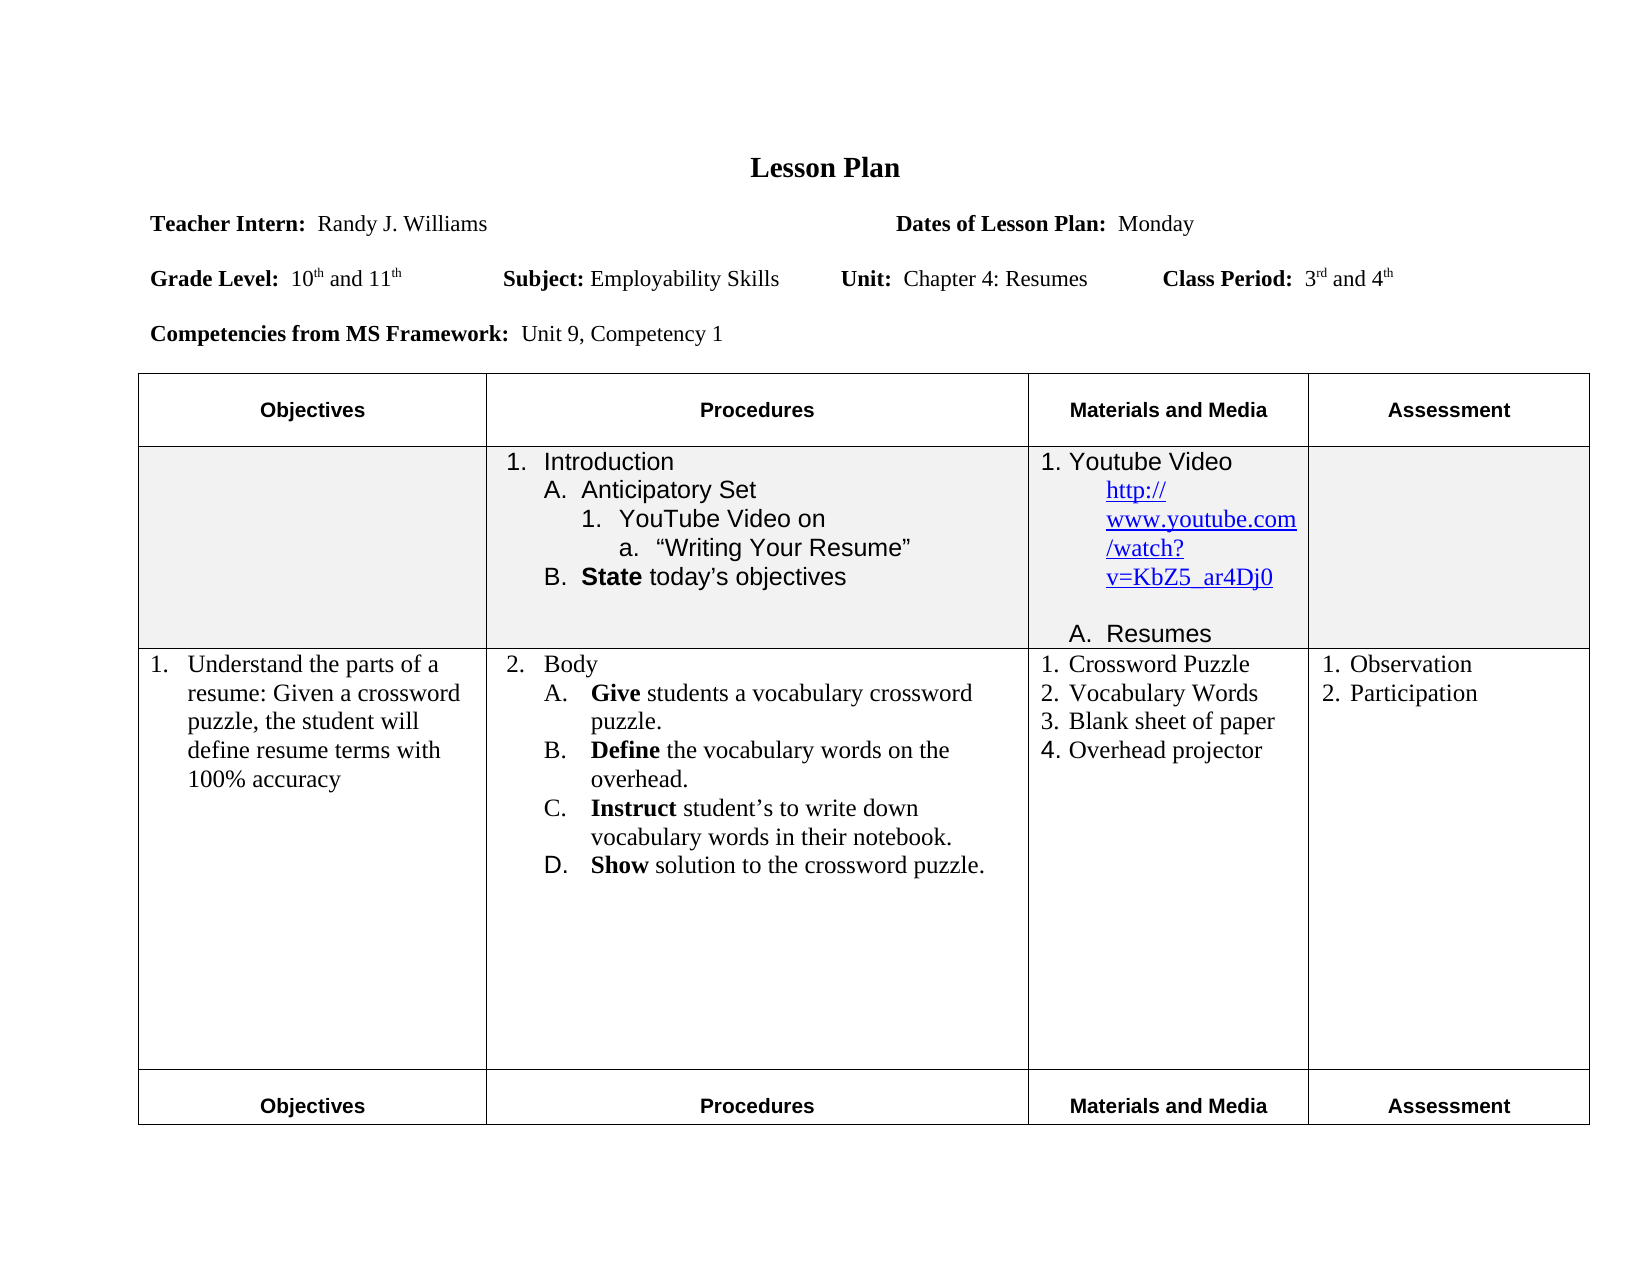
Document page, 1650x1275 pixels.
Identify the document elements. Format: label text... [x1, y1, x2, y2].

table_cell Body Give students a vocabulary crossword puzzle. Define the vocabulary words on the overhead. Instruct student’s to write down vocabulary words in their notebook. Show solution to the crossword puzzle. [487, 649, 1028, 1069]
table_cell Unit: Chapter 4: Resumes [795, 265, 1125, 291]
table_cell [139, 447, 486, 648]
table_header Dates of Lesson Plan: Monday [885, 210, 1527, 265]
table_cell Grade Level: 10th and 11th [139, 265, 463, 291]
table_cell Introduction Anticipatory Set YouTube Video on “Writing Your Resume” State today’s objectives [487, 447, 1028, 648]
table_header Objectives [139, 374, 486, 446]
table_cell Crossword Puzzle Vocabulary Words Blank sheet of paper Overhead projector [1029, 649, 1308, 1069]
table_cell Objectives [139, 1070, 486, 1124]
table_header Teacher Intern: Randy J. Williams [139, 210, 884, 265]
table_header Assessment [1309, 374, 1589, 446]
table_cell Assessment [1309, 1070, 1589, 1124]
table_cell Youtube Video http://www.youtube.com/watch?v=KbZ5_ar4Dj0 Resumes [1029, 447, 1308, 648]
table_cell Procedures [487, 1070, 1028, 1124]
table_cell Observation Participation [1309, 649, 1589, 1069]
table_cell Understand the parts of a resume: Given a crossword puzzle, the student will define resume terms with 100% accuracy [139, 649, 486, 1069]
table_cell Competencies from MS Framework: Unit 9, Competency 1 [139, 291, 1527, 346]
table_cell [1309, 447, 1589, 648]
table_cell Class Period: 3rd and 4th [1125, 265, 1527, 291]
table_header Procedures [487, 374, 1028, 446]
table_header Materials and Media [1029, 374, 1308, 446]
table_cell Subject: Employability Skills [463, 265, 795, 291]
table_cell Materials and Media [1029, 1070, 1308, 1124]
text Lesson Plan [150, 150, 1500, 183]
